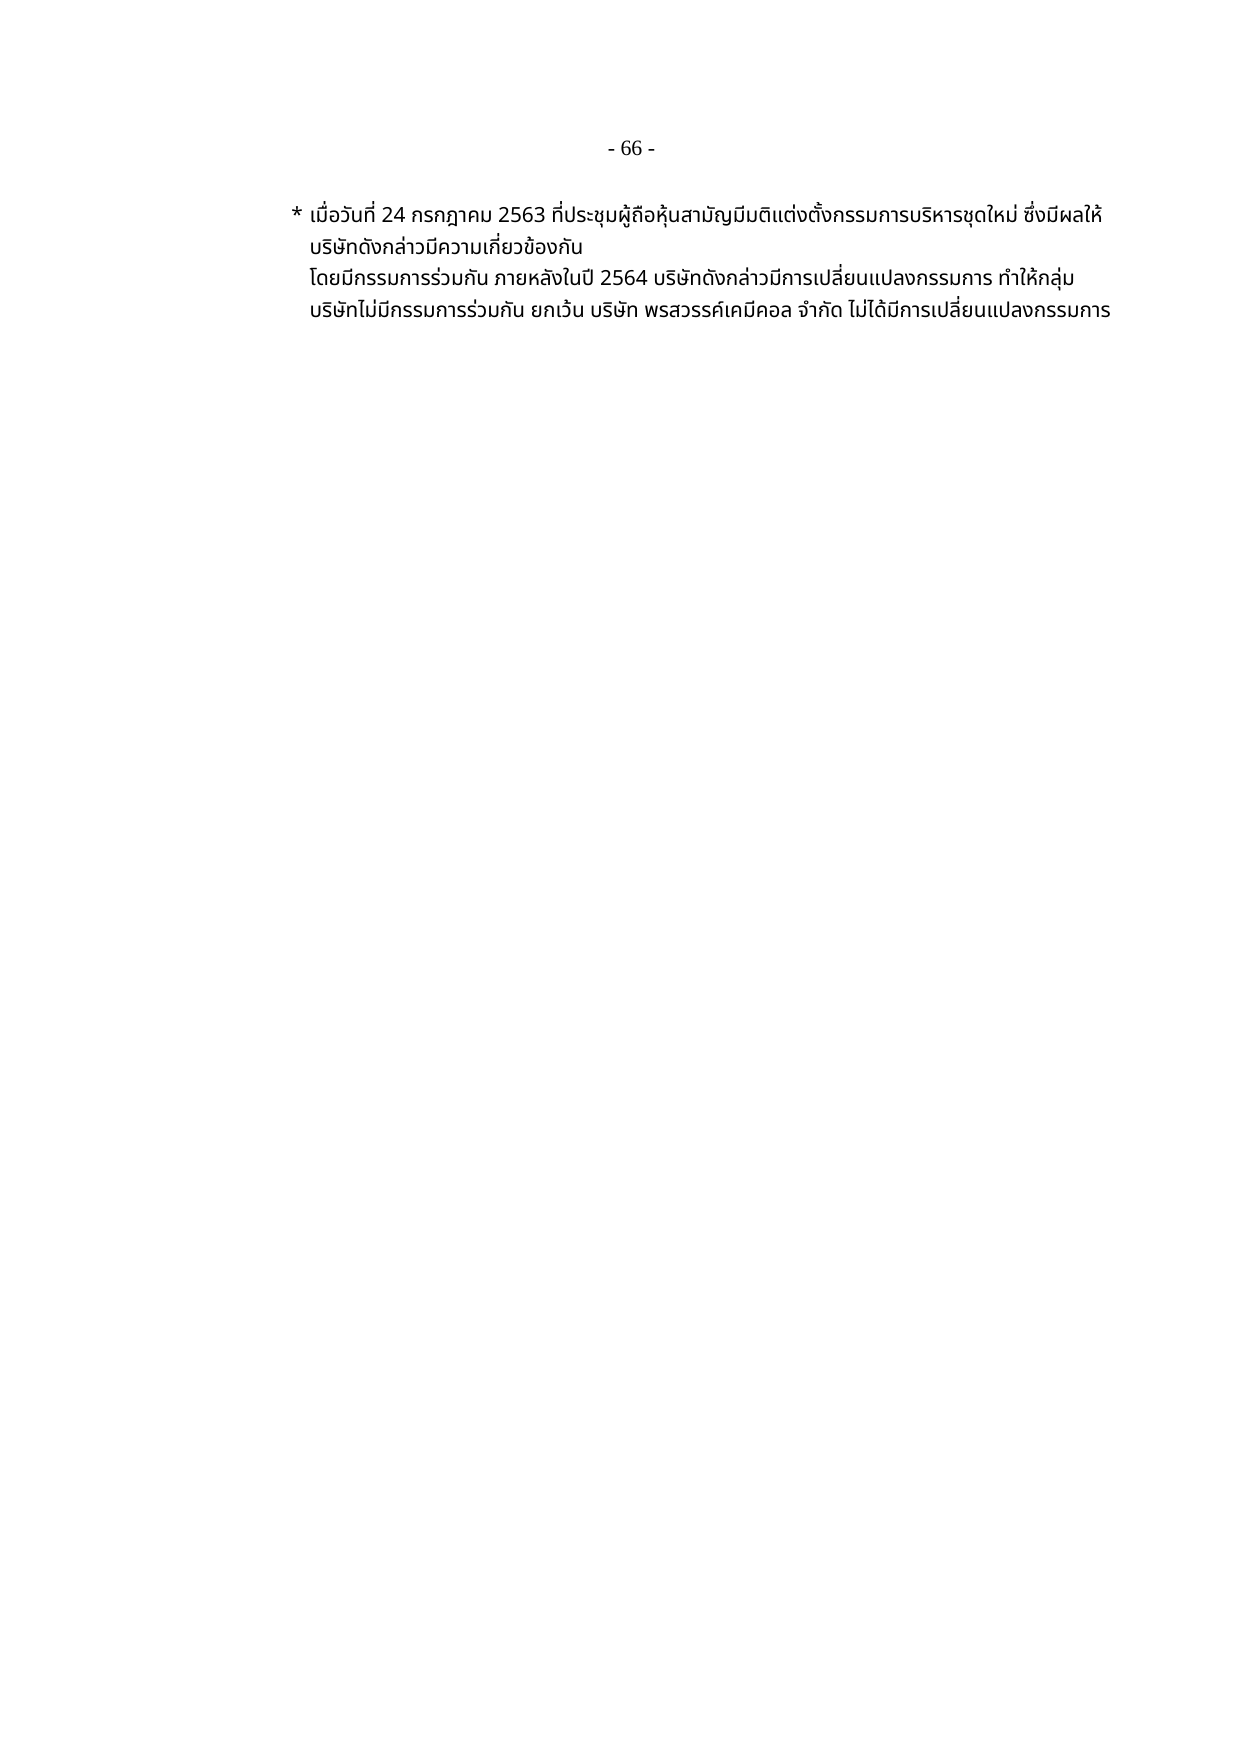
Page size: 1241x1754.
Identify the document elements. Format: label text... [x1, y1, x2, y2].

text * เมื่อวันที่ 24 กรกฎาคม 2563 ที่ประชุมผู้ถือหุ้นสามัญมีมติแต่งตั้งกรรมการบริหารชุดใหม่ ซึ่งมีผลให้บริษัทดังกล่าวมีความเกี่ยวข้องกัน โดยมีกรรมการร่วมกัน ภายหลังในปี 2564 บริษัทดังกล่าวมีการเปลี่ยนแปลงกรรมการ ทำให้กลุ่มบริษัทไม่มีกรรมการร่วมกัน ยกเว้น บริษัท พรสวรรค์เคมีคอล จำกัด ไม่ได้มีการเปลี่ยนแปลงกรรมการ [291, 200, 1113, 327]
